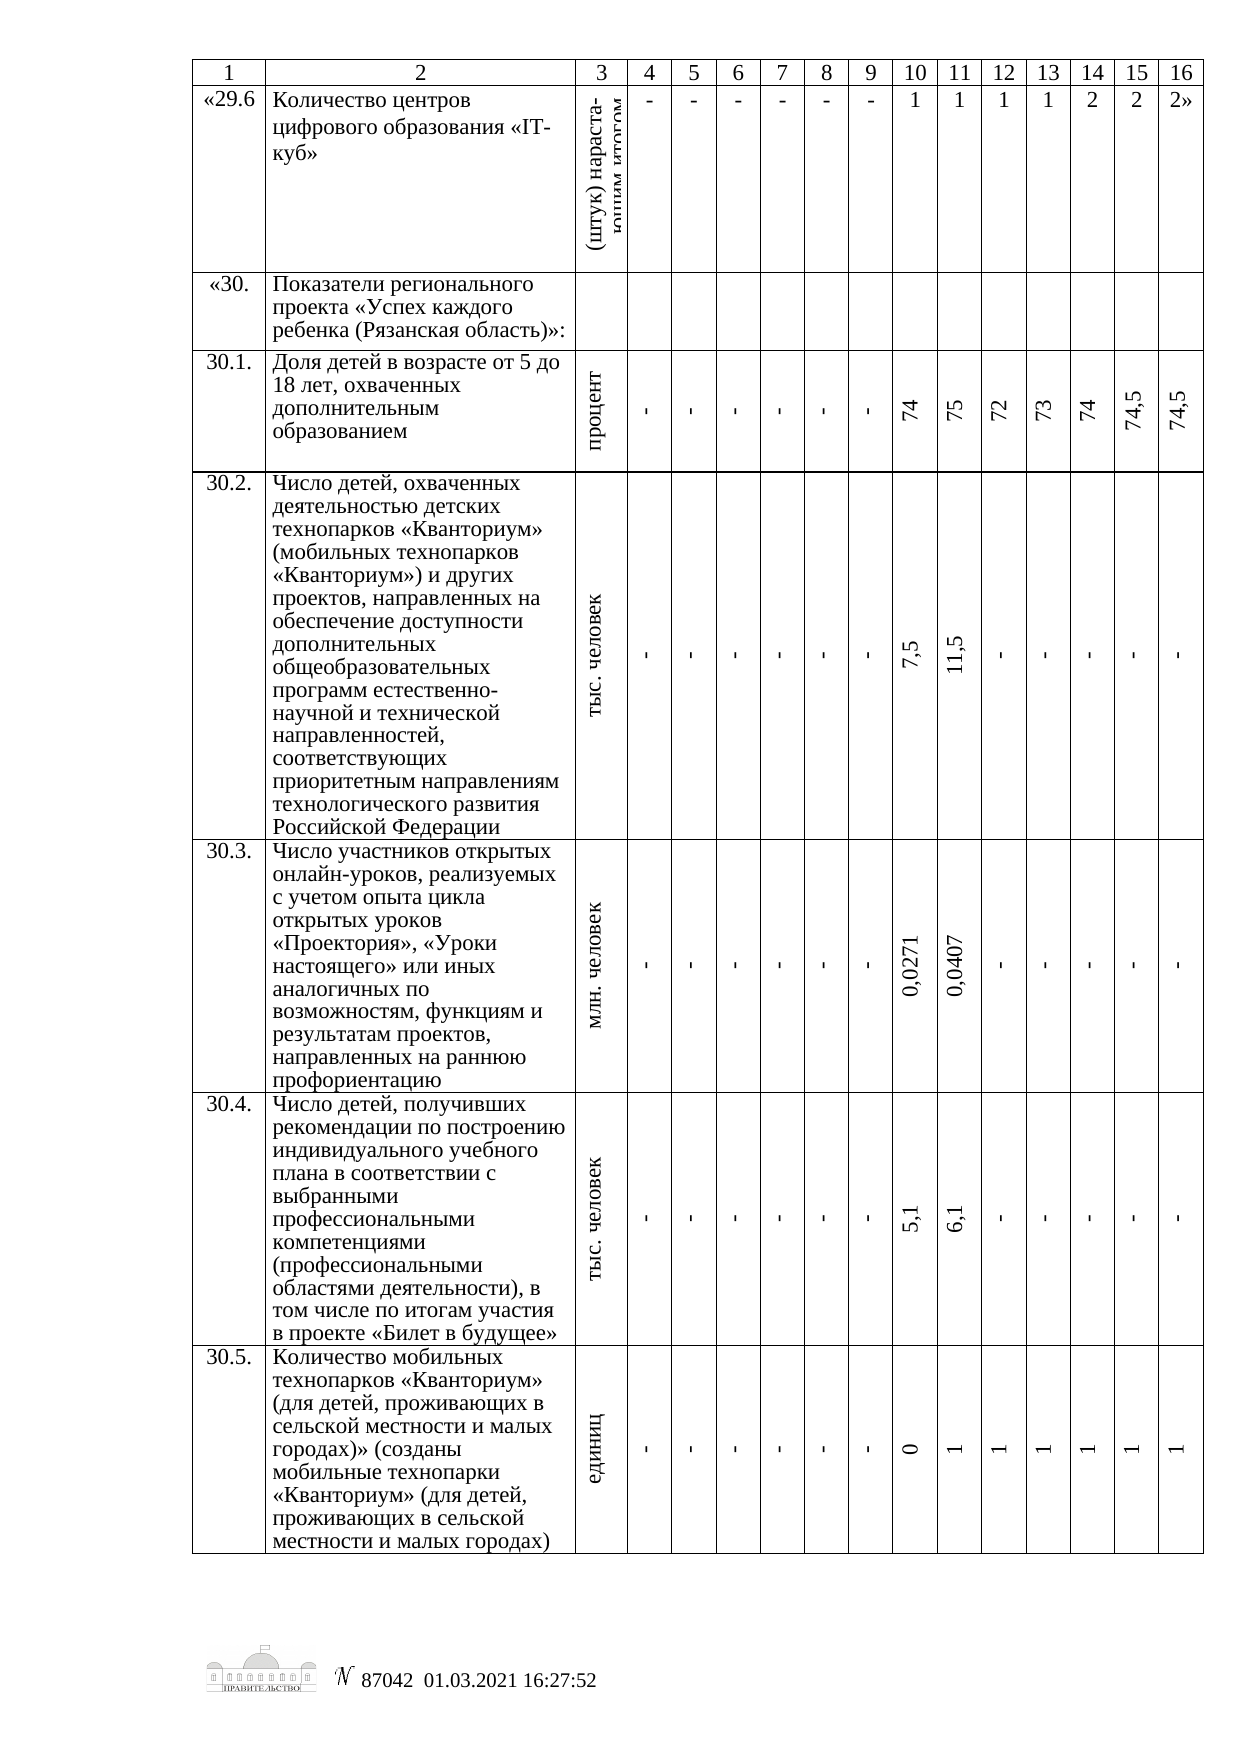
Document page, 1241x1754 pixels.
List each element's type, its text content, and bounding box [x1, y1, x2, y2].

table_cell - [717, 1346, 760, 1553]
table_cell - [628, 1093, 671, 1345]
table_cell - [717, 351, 760, 471]
table_cell 1 [1027, 1346, 1070, 1553]
table_cell единиц [576, 1346, 627, 1553]
table_cell - [672, 86, 716, 272]
table_cell 30.3. [193, 840, 265, 1092]
table_cell 30.5. [193, 1346, 265, 1553]
table_cell Число детей, охваченных деятельностью детских технопарков «Кванториум» (мобильных технопарков «Кванториум») и других проектов, направленных на обеспечение доступности дополнительных общеобразовательных программ естественно-научной и технической направленностей, соответствующих приоритетным направлениям технологического развития Российской Федерации [266, 473, 575, 839]
table_header 3 [576, 60, 627, 85]
table_cell - [672, 1093, 716, 1345]
table_cell 0,0407 [938, 840, 981, 1092]
table_cell 1 [1115, 1346, 1158, 1553]
table_cell тыс. человек [576, 473, 627, 839]
table_cell - [672, 473, 716, 839]
table_cell - [1115, 1093, 1158, 1345]
table_cell тыс. человек [576, 1093, 627, 1345]
table_cell 1 [1159, 1346, 1203, 1553]
table_cell 75 [938, 351, 981, 471]
table_cell - [1027, 840, 1070, 1092]
table_cell [1071, 273, 1114, 350]
table_cell 74,5 [1115, 351, 1158, 471]
table_cell [576, 273, 627, 350]
table_cell - [761, 1093, 804, 1345]
table_cell 1 [982, 1346, 1026, 1553]
table_cell - [805, 473, 848, 839]
table_cell - [1071, 840, 1114, 1092]
table_cell - [628, 1346, 671, 1553]
table_header 15 [1115, 60, 1158, 85]
table_cell [672, 273, 716, 350]
table_cell - [761, 86, 804, 272]
table_cell [893, 273, 937, 350]
table_cell - [628, 840, 671, 1092]
table_cell Число участников открытых онлайн-уроков, реализуемых с учетом опыта цикла открытых уроков «Проектория», «Уроки настоящего» или иных аналогичных по возможностям, функциям и результатам проектов, направленных на раннюю профориентацию [266, 840, 575, 1092]
table_header 8 [805, 60, 848, 85]
table_cell - [1071, 473, 1114, 839]
table_cell 30.2. [193, 473, 265, 839]
table_cell [982, 273, 1026, 350]
table_cell «30. [193, 273, 265, 350]
table_cell 2» [1159, 86, 1203, 272]
table_cell - [805, 840, 848, 1092]
table_cell - [1027, 473, 1070, 839]
table_cell 1 [893, 86, 937, 272]
table_header 12 [982, 60, 1026, 85]
table_header 1 [193, 60, 265, 85]
table_cell - [761, 840, 804, 1092]
picture [206, 1645, 317, 1692]
table_cell процент [576, 351, 627, 471]
table_header 2 [266, 60, 575, 85]
table_cell 1 [938, 86, 981, 272]
table_cell - [805, 351, 848, 471]
table_cell 74 [1071, 351, 1114, 471]
table_cell - [761, 351, 804, 471]
table_cell 74,5 [1159, 351, 1203, 471]
table_cell - [717, 473, 760, 839]
table_cell [1159, 273, 1203, 350]
table_cell - [717, 1093, 760, 1345]
table_cell - [849, 473, 892, 839]
table_cell - [761, 473, 804, 839]
table_cell 7,5 [893, 473, 937, 839]
table_cell 2 [1115, 86, 1158, 272]
table_cell - [672, 351, 716, 471]
table_cell - [849, 351, 892, 471]
table_cell 74 [893, 351, 937, 471]
table_cell - [761, 1346, 804, 1553]
table_cell - [805, 1346, 848, 1553]
table_cell 1 [1027, 86, 1070, 272]
table_cell [761, 273, 804, 350]
table_cell Число детей, получивших рекомендации по построению индивидуального учебного плана в соответствии с выбранными профессиональными компетенциями (профессиональными областями деятельности), в том числе по итогам участия в проекте «Билет в будущее» [266, 1093, 575, 1345]
table_cell 0,0271 [893, 840, 937, 1092]
table_cell (штук) нараста-ющим итогом [576, 86, 627, 272]
table_header 16 [1159, 60, 1203, 85]
table_cell 1 [938, 1346, 981, 1553]
table_cell - [628, 86, 671, 272]
table_cell - [672, 1346, 716, 1553]
table_cell - [717, 840, 760, 1092]
table_cell - [1159, 473, 1203, 839]
table_cell - [805, 86, 848, 272]
table_cell - [1071, 1093, 1114, 1345]
table_cell [849, 273, 892, 350]
table_cell 73 [1027, 351, 1070, 471]
table_cell 6,1 [938, 1093, 981, 1345]
table_cell - [1027, 1093, 1070, 1345]
table_cell - [849, 86, 892, 272]
table_header 9 [849, 60, 892, 85]
table_cell [717, 273, 760, 350]
table_cell 1 [1071, 1346, 1114, 1553]
picture [330, 1663, 359, 1687]
table_cell - [1159, 1093, 1203, 1345]
table_cell - [1115, 840, 1158, 1092]
table_cell Доля детей в возрасте от 5 до 18 лет, охваченных дополнительным образованием [266, 351, 575, 471]
table_cell 1 [982, 86, 1026, 272]
table_header 5 [672, 60, 716, 85]
table_cell - [982, 473, 1026, 839]
table_cell 30.4. [193, 1093, 265, 1345]
table_cell 5,1 [893, 1093, 937, 1345]
table_cell Количество центров цифрового образования «IT-куб» [266, 86, 575, 272]
table_cell 30.1. [193, 351, 265, 471]
table_cell - [849, 1093, 892, 1345]
table_cell 11,5 [938, 473, 981, 839]
table_cell [938, 273, 981, 350]
table_cell - [717, 86, 760, 272]
table_cell - [982, 840, 1026, 1092]
table_cell 0 [893, 1346, 937, 1553]
table_cell - [982, 1093, 1026, 1345]
table_cell Количество мобильных технопарков «Кванториум» (для детей, проживающих в сельской местности и малых городах)» (созданы мобильные технопарки «Кванториум» (для детей, проживающих в сельской местности и малых городах) [266, 1346, 575, 1553]
table_header 7 [761, 60, 804, 85]
table_cell млн. человек [576, 840, 627, 1092]
table_cell - [849, 1346, 892, 1553]
table_header 14 [1071, 60, 1114, 85]
table_cell - [1115, 473, 1158, 839]
table_cell 2 [1071, 86, 1114, 272]
table_header 11 [938, 60, 981, 85]
table_cell - [849, 840, 892, 1092]
table_cell - [805, 1093, 848, 1345]
table_cell «29.6 [193, 86, 265, 272]
table_cell - [672, 840, 716, 1092]
table_cell - [628, 351, 671, 471]
table_cell - [628, 473, 671, 839]
table_cell Показатели регионального проекта «Успех каждого ребенка (Рязанская область)»: [266, 273, 575, 350]
table_cell [628, 273, 671, 350]
table_cell 72 [982, 351, 1026, 471]
table_cell - [1159, 840, 1203, 1092]
table_header 10 [893, 60, 937, 85]
table_cell [1115, 273, 1158, 350]
table_header 4 [628, 60, 671, 85]
table_cell [805, 273, 848, 350]
table_header 13 [1027, 60, 1070, 85]
table_header 6 [717, 60, 760, 85]
table_cell [1027, 273, 1070, 350]
